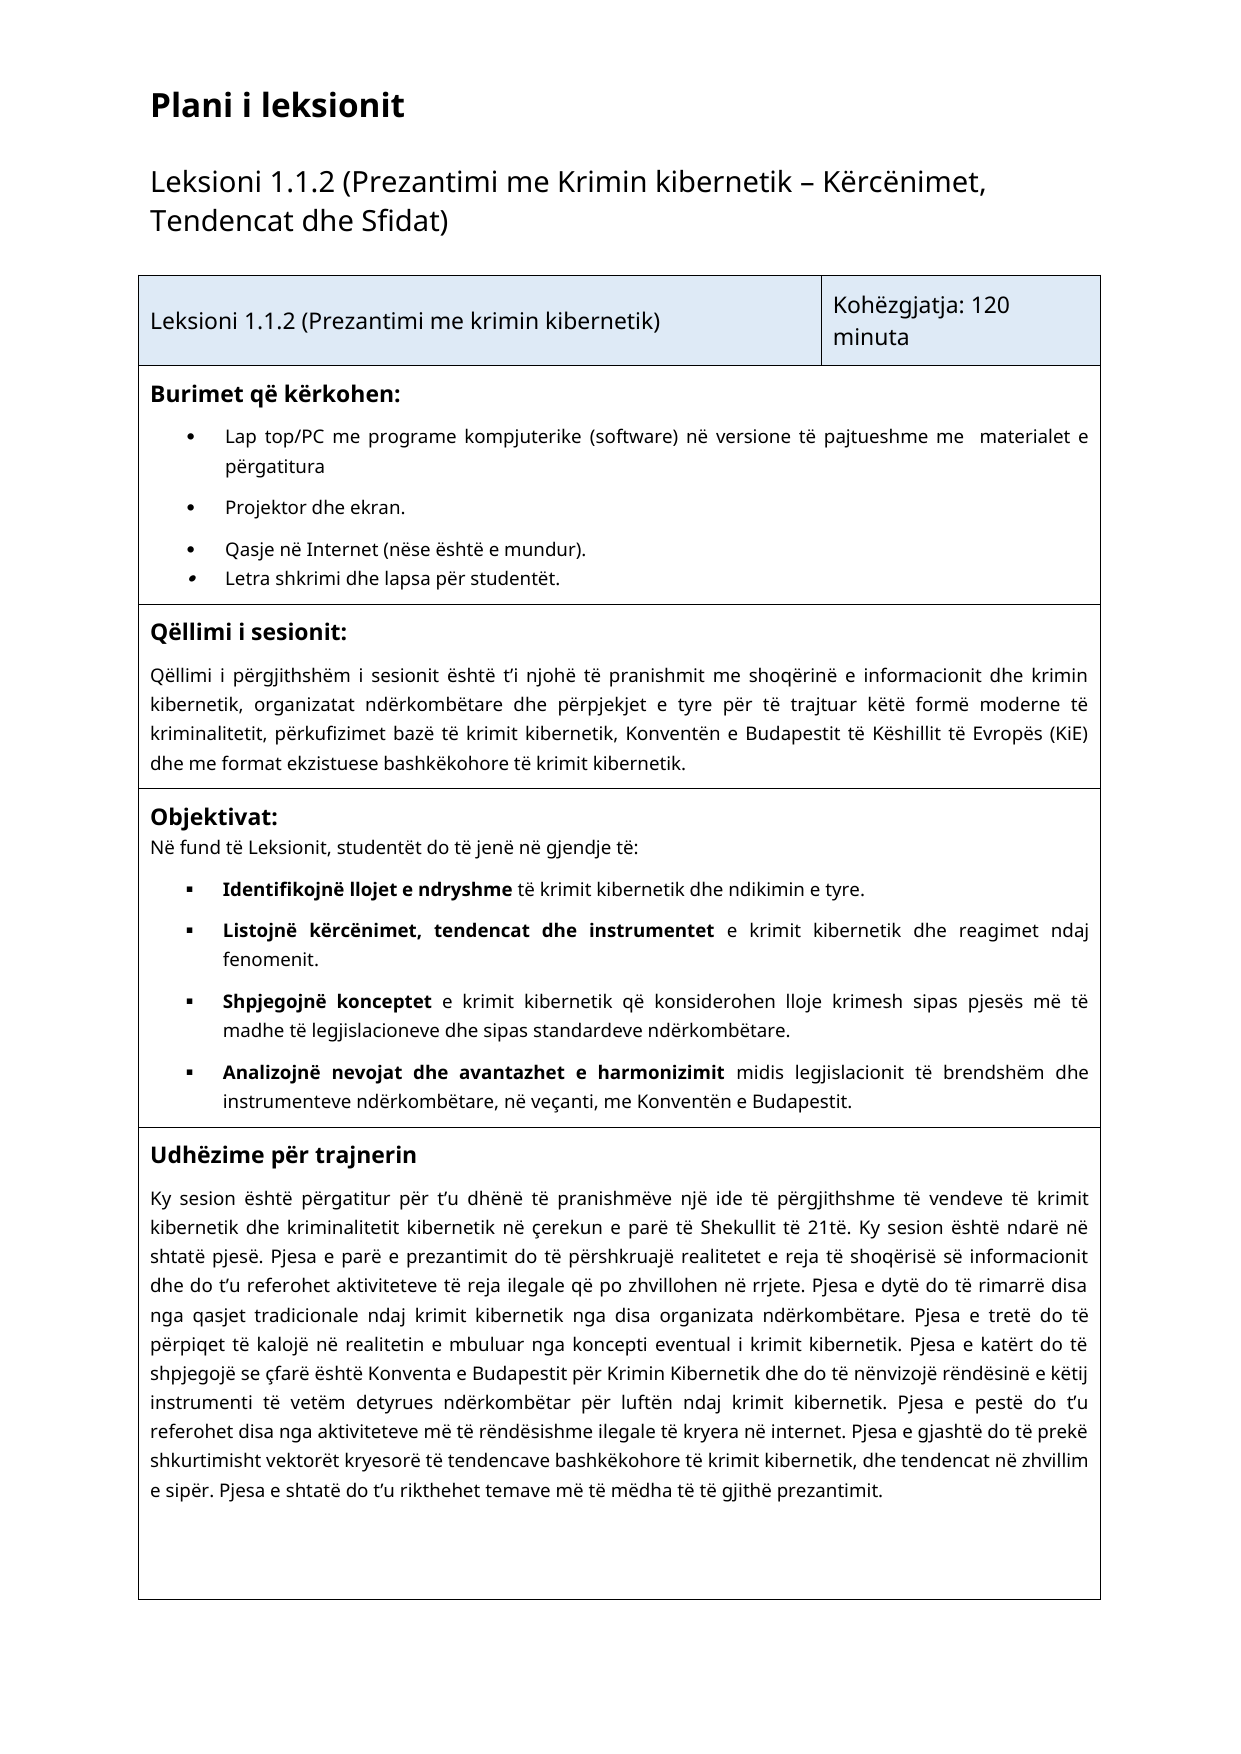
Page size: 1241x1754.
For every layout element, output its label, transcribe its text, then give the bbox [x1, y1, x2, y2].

table_cell Qëllimi i sesionit: Qëllimi i përgjithshëm i sesionit është t’i njohë të pranishmit me shoqërinë e informacionit dhe krimin kibernetik, organizatat ndërkombëtare dhe përpjekjet e tyre për të trajtuar këtë formë moderne të kriminalitetit, përkufizimet bazë të krimit kibernetik, Konventën e Budapestit të Këshillit të Evropës (KiE) dhe me format ekzistuese bashkëkohore të krimit kibernetik. [139, 605, 1100, 788]
table_cell Objektivat: Në fund të Leksionit, studentët do të jenë në gjendje të: Identifikojnë llojet e ndryshme të krimit kibernetik dhe ndikimin e tyre. Listojnë kërcënimet, tendencat dhe instrumentet e krimit kibernetik dhe reagimet ndaj fenomenit. Shpjegojnë konceptet e krimit kibernetik që konsiderohen lloje krimesh sipas pjesës më të madhe të legjislacioneve dhe sipas standardeve ndërkombëtare. Analizojnë nevojat dhe avantazhet e harmonizimit midis legjislacionit të brendshëm dhe instrumenteve ndërkombëtare, në veçanti, me Konventën e Budapestit. [139, 789, 1100, 1127]
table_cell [139, 1128, 1100, 1599]
text Plani i leksionit [150, 82, 1090, 127]
table_header Leksioni 1.1.2 (Prezantimi me krimin kibernetik) [139, 276, 821, 365]
table_cell Burimet që kërkohen: Lap top/PC me programe kompjuterike (software) në versione të pajtueshme me materialet e përgatitura Projektor dhe ekran. Qasje në Internet (nëse është e mundur). Letra shkrimi dhe lapsa për studentët. [139, 366, 1100, 604]
table_header Kohëzgjatja: 120 minuta [822, 276, 1100, 365]
text Leksioni 1.1.2 (Prezantimi me Krimin kibernetik – Kërcënimet, Tendencat dhe Sfidat) [150, 161, 1090, 240]
